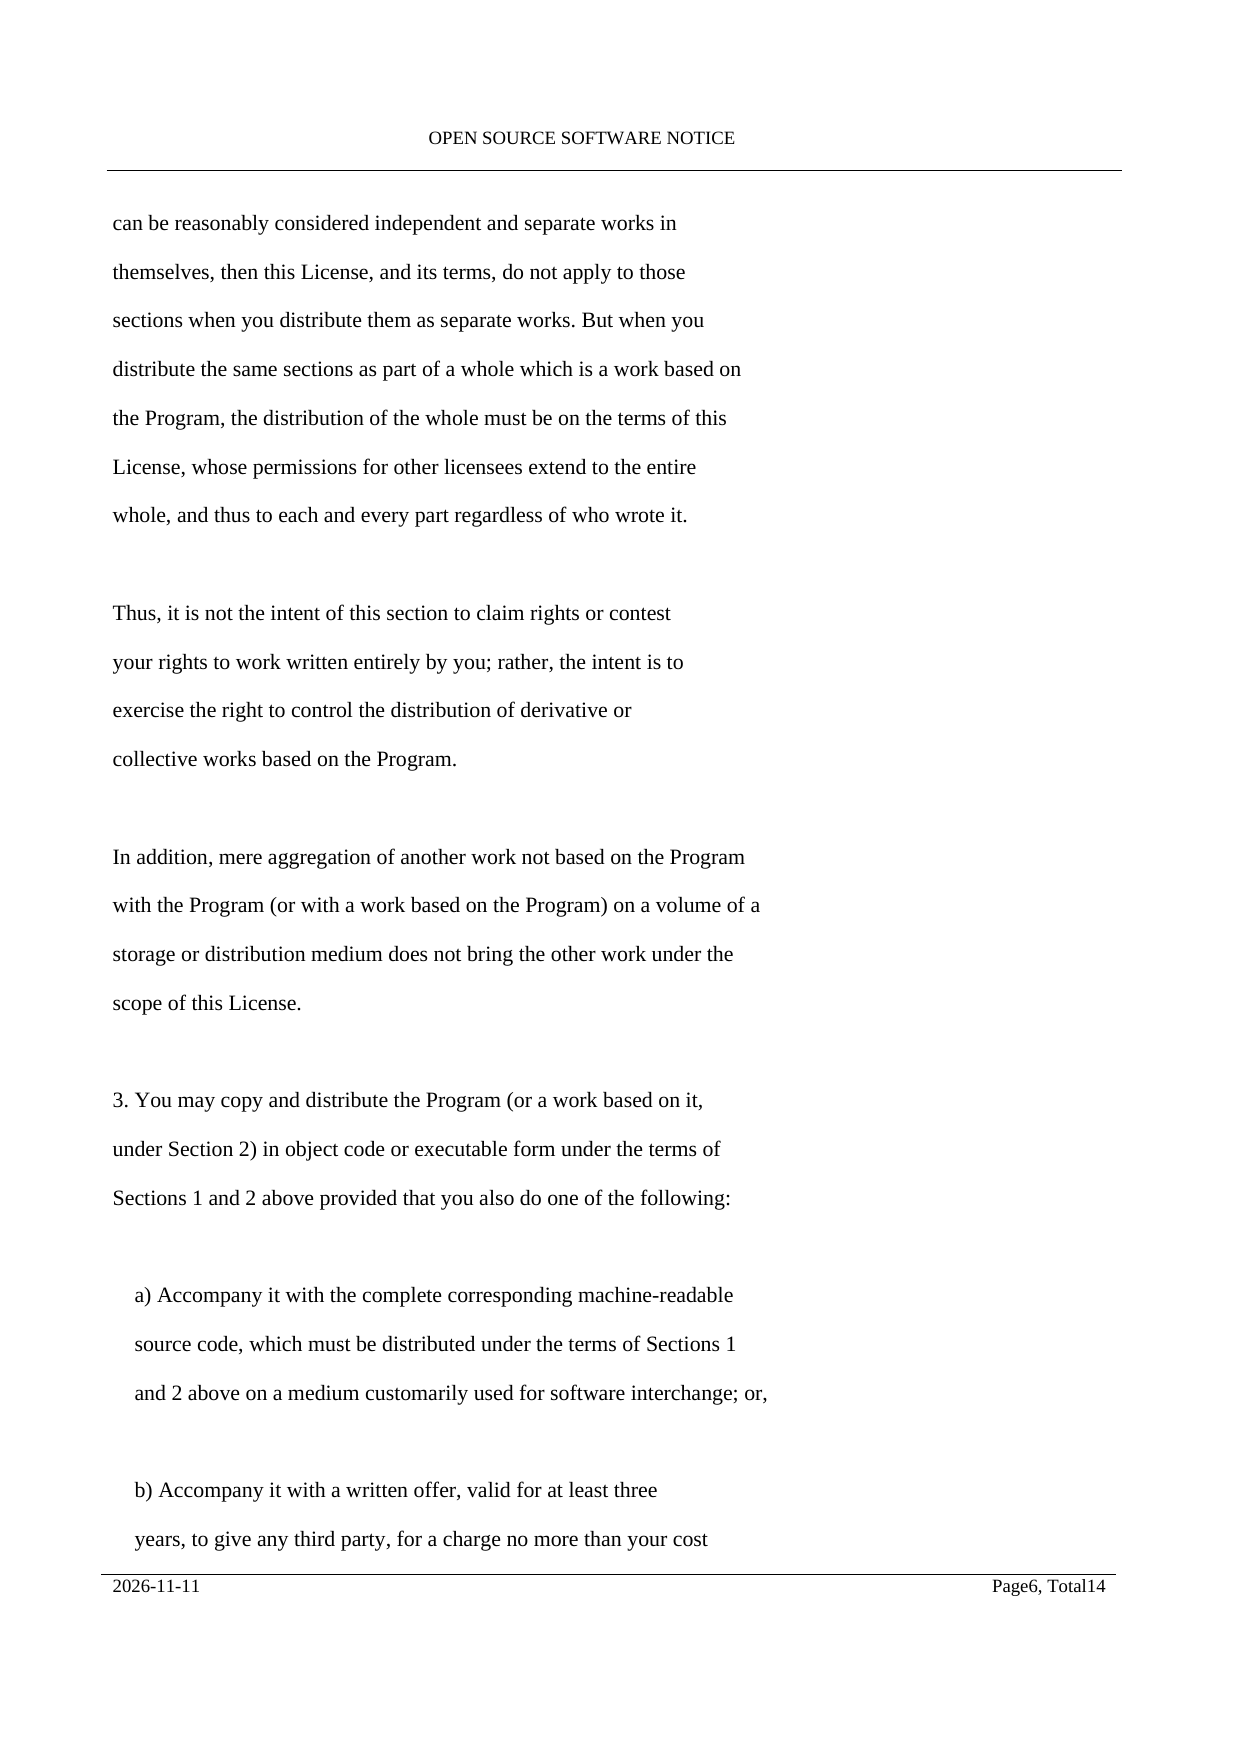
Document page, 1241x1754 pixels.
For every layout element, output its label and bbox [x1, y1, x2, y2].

text [112, 206, 1128, 1555]
